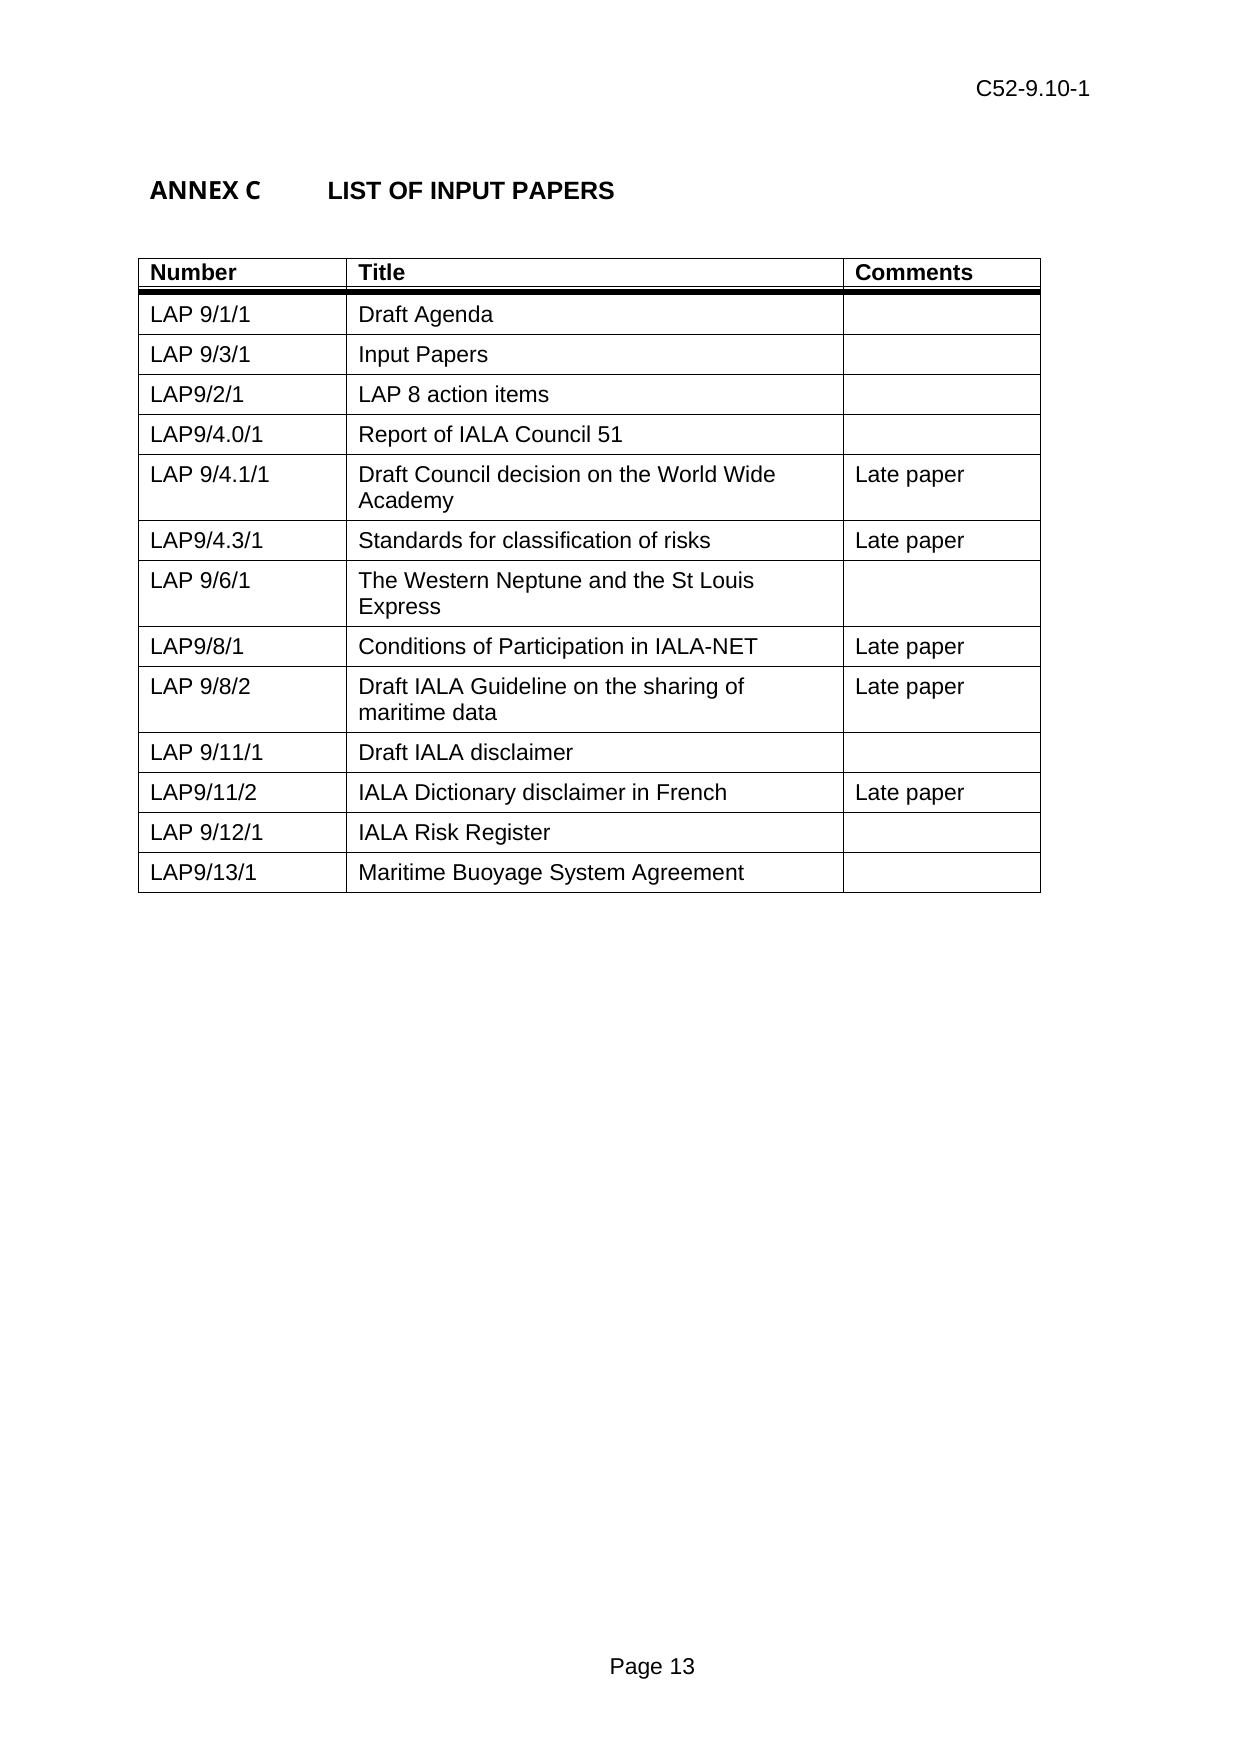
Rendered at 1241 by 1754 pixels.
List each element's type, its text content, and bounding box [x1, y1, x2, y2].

table_cell IALA Risk Register [347, 813, 843, 852]
table_cell LAP 8 action items [347, 375, 843, 413]
table_cell Late paper [844, 773, 1040, 812]
table_cell LAP9/2/1 [139, 375, 346, 413]
table_cell LAP9/11/2 [139, 773, 346, 812]
table_cell LAP 9/1/1 [139, 295, 346, 334]
table_cell [844, 733, 1040, 772]
table_cell Late paper [844, 667, 1040, 732]
table_cell LAP9/4.0/1 [139, 415, 346, 453]
table_cell [844, 295, 1040, 334]
table_cell Draft Council decision on the World Wide Academy [347, 455, 843, 520]
table_cell Late paper [844, 627, 1040, 666]
table_cell LAP 9/6/1 [139, 561, 346, 626]
table_cell LAP 9/12/1 [139, 813, 346, 852]
table_cell [844, 813, 1040, 852]
table_cell LAP9/8/1 [139, 627, 346, 666]
table_cell Maritime Buoyage System Agreement [347, 853, 843, 892]
table_cell [844, 415, 1040, 453]
table_cell Draft IALA Guideline on the sharing of maritime data [347, 667, 843, 732]
table_cell Late paper [844, 521, 1040, 559]
table_cell LAP 9/11/1 [139, 733, 346, 772]
table_cell [844, 375, 1040, 413]
table_cell The Western Neptune and the St Louis Express [347, 561, 843, 626]
text List of input papers [150, 173, 1090, 207]
table_cell LAP9/4.3/1 [139, 521, 346, 559]
table_header Title [347, 259, 843, 286]
table_cell Standards for classification of risks [347, 521, 843, 559]
table_cell LAP 9/3/1 [139, 335, 346, 374]
table_cell IALA Dictionary disclaimer in French [347, 773, 843, 812]
table_cell [844, 335, 1040, 374]
table_cell LAP9/13/1 [139, 853, 346, 892]
table_cell Draft IALA disclaimer [347, 733, 843, 772]
table_cell LAP 9/8/2 [139, 667, 346, 732]
table_cell Report of IALA Council 51 [347, 415, 843, 453]
table_cell Conditions of Participation in IALA-NET [347, 627, 843, 666]
table_header Comments [844, 259, 1040, 286]
table_header Number [139, 259, 346, 286]
table_cell Input Papers [347, 335, 843, 374]
table_cell [844, 561, 1040, 626]
table_cell Late paper [844, 455, 1040, 520]
table_cell Draft Agenda [347, 295, 843, 334]
table_cell [844, 853, 1040, 892]
table_cell LAP 9/4.1/1 [139, 455, 346, 520]
